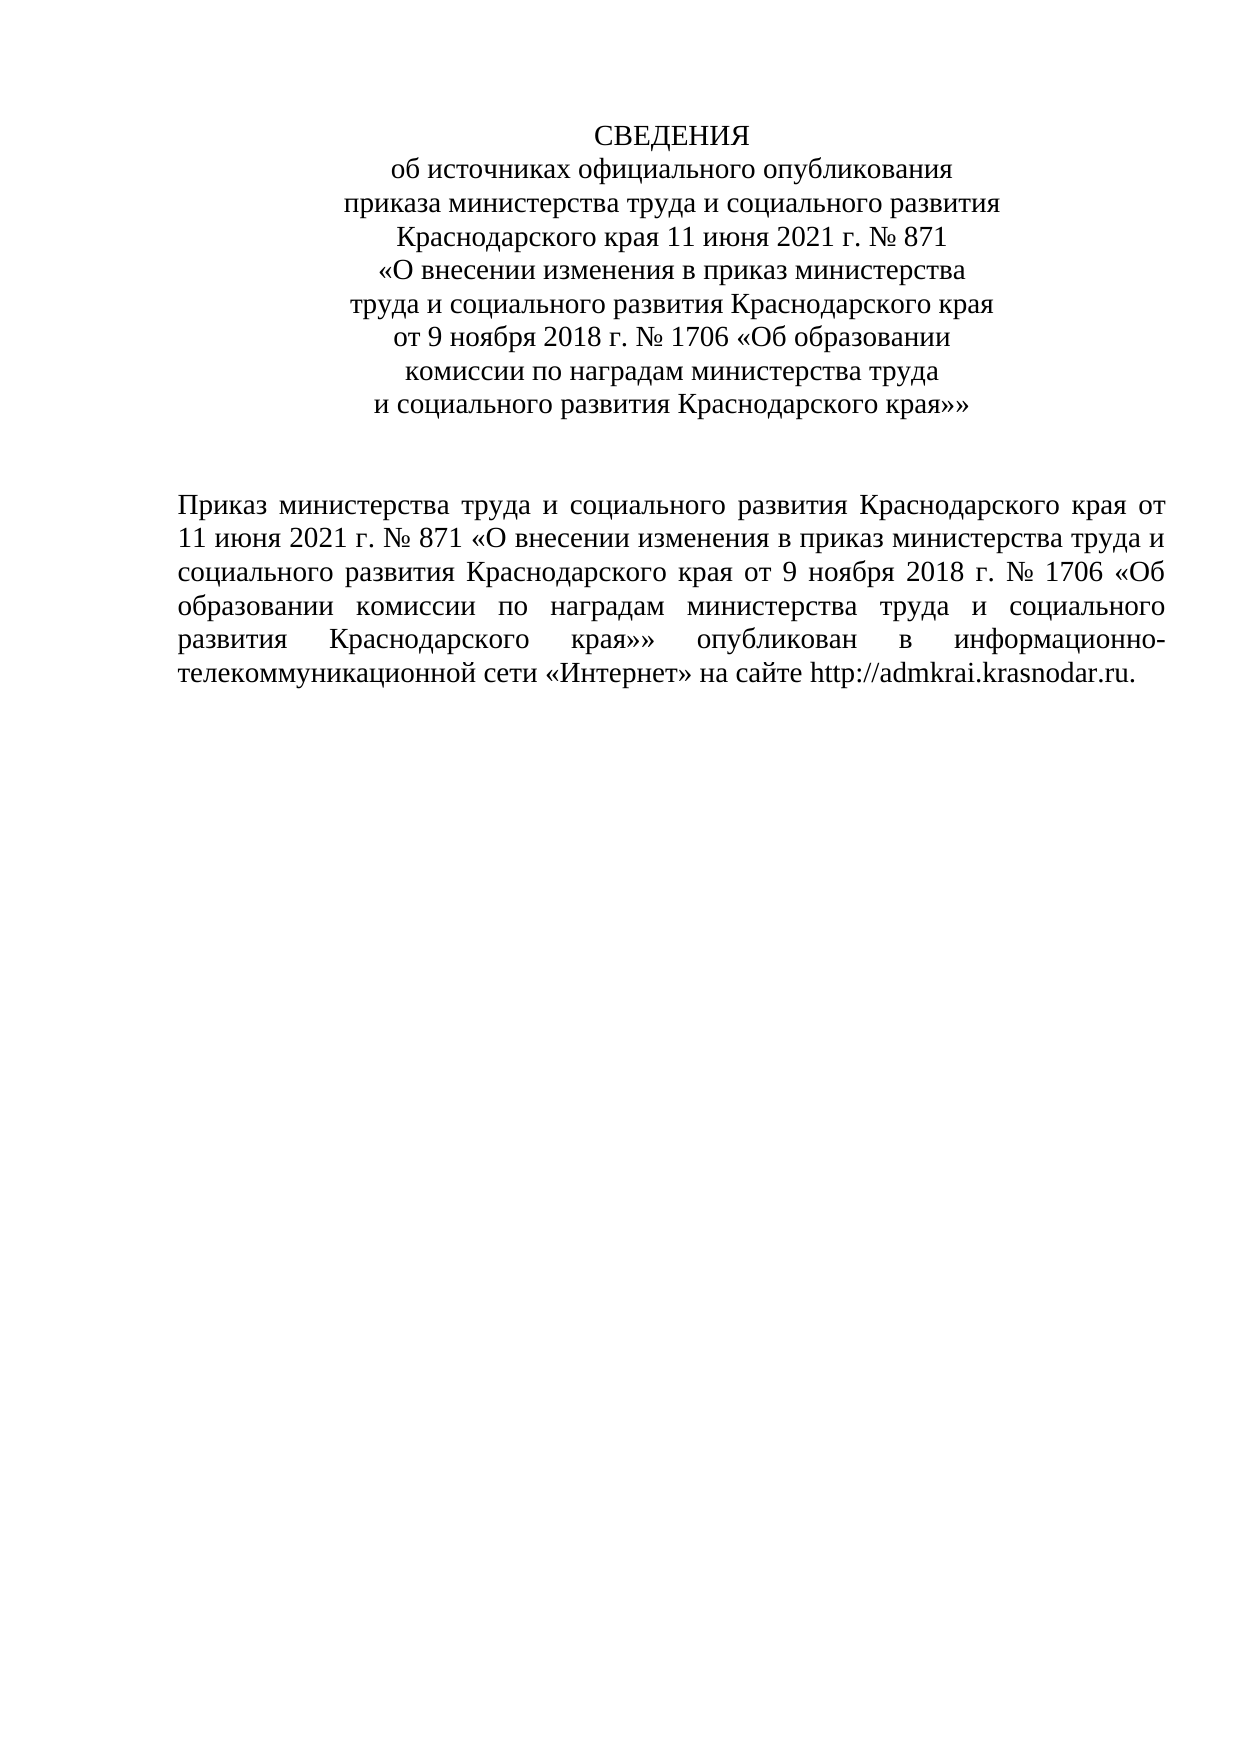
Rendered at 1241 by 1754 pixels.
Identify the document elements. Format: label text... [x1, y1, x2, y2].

text и социального развития Краснодарского края»» [177, 386, 1167, 420]
text Краснодарского края 11 июня 2021 г. № 871 [177, 219, 1167, 252]
text труда и социального развития Краснодарского края [177, 286, 1167, 319]
text приказа министерства труда и социального развития [177, 185, 1167, 219]
text об источниках официального опубликования [177, 152, 1167, 185]
text от 9 ноября 2018 г. № 1706 «Об образовании [177, 319, 1167, 353]
text «О внесении изменения в приказ министерства [177, 252, 1167, 286]
text СВЕДЕНИЯ [177, 118, 1167, 152]
text Приказ министерства труда и социального развития Краснодарского края от 11 июня 2021 г. № 871 «О внесении изменения в приказ министерства труда и социального развития Краснодарского края от 9 ноября 2018 г. № 1706 «Об образовании комиссии по наградам министерства труда и социального развития Краснодарского края»» опубликован в информационно-телекоммуникационной сети «Интернет» на сайте http://admkrai.krasnodar.ru. [177, 487, 1167, 688]
text комиссии по наградам министерства труда [177, 353, 1167, 386]
